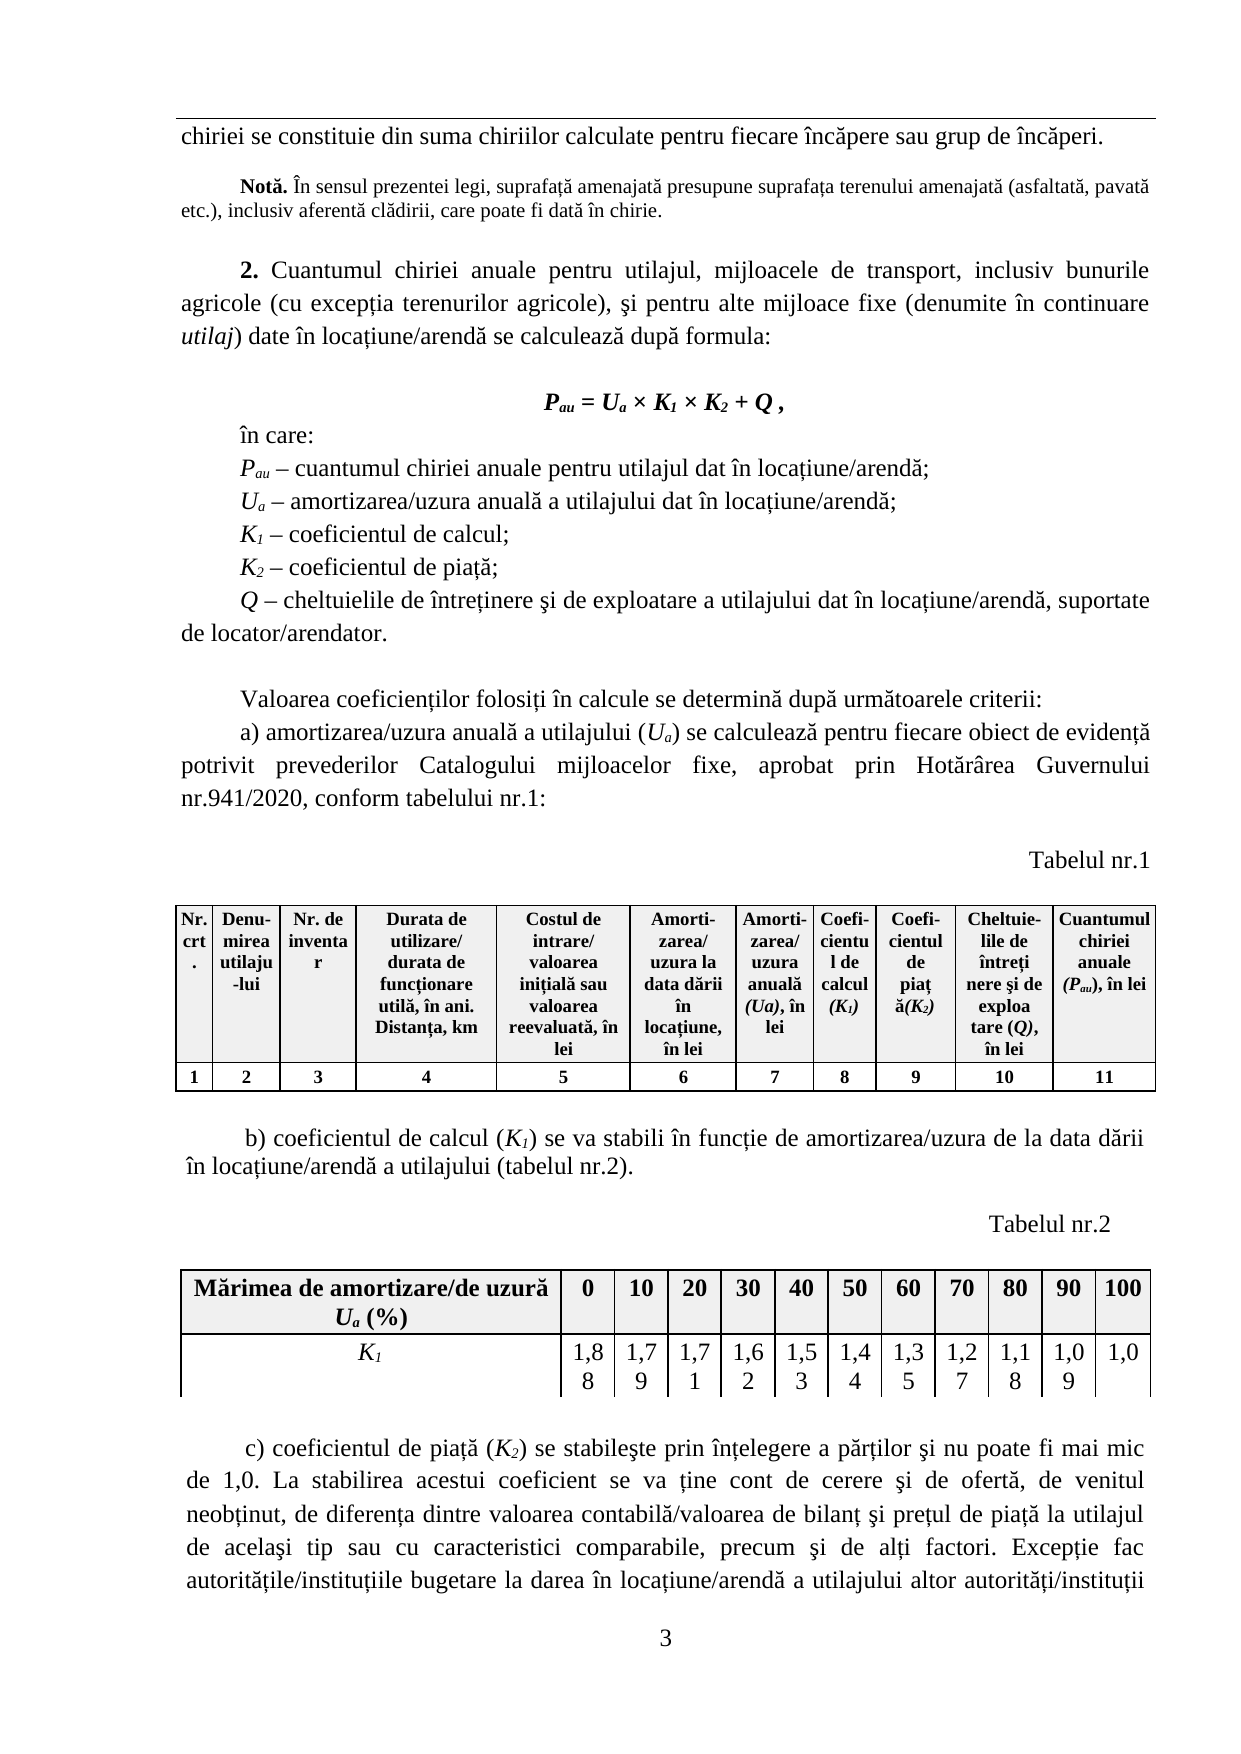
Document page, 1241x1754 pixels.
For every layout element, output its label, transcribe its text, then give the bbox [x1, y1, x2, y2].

table_cell 50 [829, 1271, 881, 1333]
table_cell 1,0 [1096, 1335, 1150, 1397]
table_cell 5 [497, 1063, 629, 1090]
table_cell Cuantumul chiriei anuale (Pau), în lei [1054, 906, 1155, 1062]
table_cell Cheltuie- lile de întreți nere şi de exploa tare (Q), în lei [956, 906, 1052, 1062]
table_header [176, 119, 1156, 905]
table_cell 1,62 [722, 1335, 774, 1397]
table_cell 1,27 [936, 1335, 988, 1397]
table_cell 20 [669, 1271, 720, 1333]
table_cell 2 [213, 1063, 279, 1090]
table_cell 11 [1054, 1063, 1155, 1090]
table_cell Costul de intrare/ valoarea inițială sau valoarea reevaluată, în lei [497, 906, 629, 1062]
table_cell 80 [989, 1271, 1041, 1333]
table_header b) coeficientul de calcul (K1) se va stabili în funcție de amortizarea/uzura de la data dării în locațiune/arendă a utilajului (tabelul nr.2). Tabelul nr.2 [181, 1092, 1150, 1269]
table_cell 30 [722, 1271, 774, 1333]
table_cell 10 [615, 1271, 667, 1333]
table_cell Denu-mirea utilaju-lui [213, 906, 279, 1062]
table_cell 8 [814, 1063, 875, 1090]
table_cell Coefi- cientul de piață(K2) [877, 906, 955, 1062]
table_cell Nr. crt. [177, 906, 212, 1062]
table_cell 10 [956, 1063, 1052, 1090]
table_cell 1,44 [829, 1335, 881, 1397]
table_cell Mărimea de amortizare/de uzură Ua (%) [182, 1271, 560, 1333]
table_cell 0 [562, 1271, 614, 1333]
table_cell 9 [877, 1063, 955, 1090]
table_cell 100 [1096, 1271, 1150, 1333]
table_cell 6 [631, 1063, 735, 1090]
table_cell 7 [737, 1063, 813, 1090]
table_cell 1,09 [1043, 1335, 1095, 1397]
table_cell 3 [281, 1063, 355, 1090]
table_cell 70 [936, 1271, 988, 1333]
table_cell 1,79 [615, 1335, 667, 1397]
table_cell 40 [776, 1271, 827, 1333]
table_cell Coefi- cientul de calcul (K1) [814, 906, 875, 1062]
table_cell Amorti- zarea/ uzura anuală (Ua), în lei [737, 906, 813, 1062]
table_cell 4 [357, 1063, 496, 1090]
table_cell Durata de utilizare/ durata de funcționare utilă, în ani. Distanța, km [357, 906, 496, 1062]
table_cell 1,53 [776, 1335, 827, 1397]
table_cell 1,35 [882, 1335, 934, 1397]
table_cell 1,88 [562, 1335, 614, 1397]
table_cell 1,71 [669, 1335, 720, 1397]
table_cell 1 [177, 1063, 212, 1090]
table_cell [181, 1397, 1150, 1596]
table_cell 60 [882, 1271, 934, 1333]
table_cell Nr. de inventar [281, 906, 355, 1062]
table_cell 90 [1043, 1271, 1095, 1333]
table_cell 1,18 [989, 1335, 1041, 1397]
table_cell Amorti- zarea/ uzura la data dării în locațiune, în lei [631, 906, 735, 1062]
table_cell K1 [182, 1335, 560, 1397]
